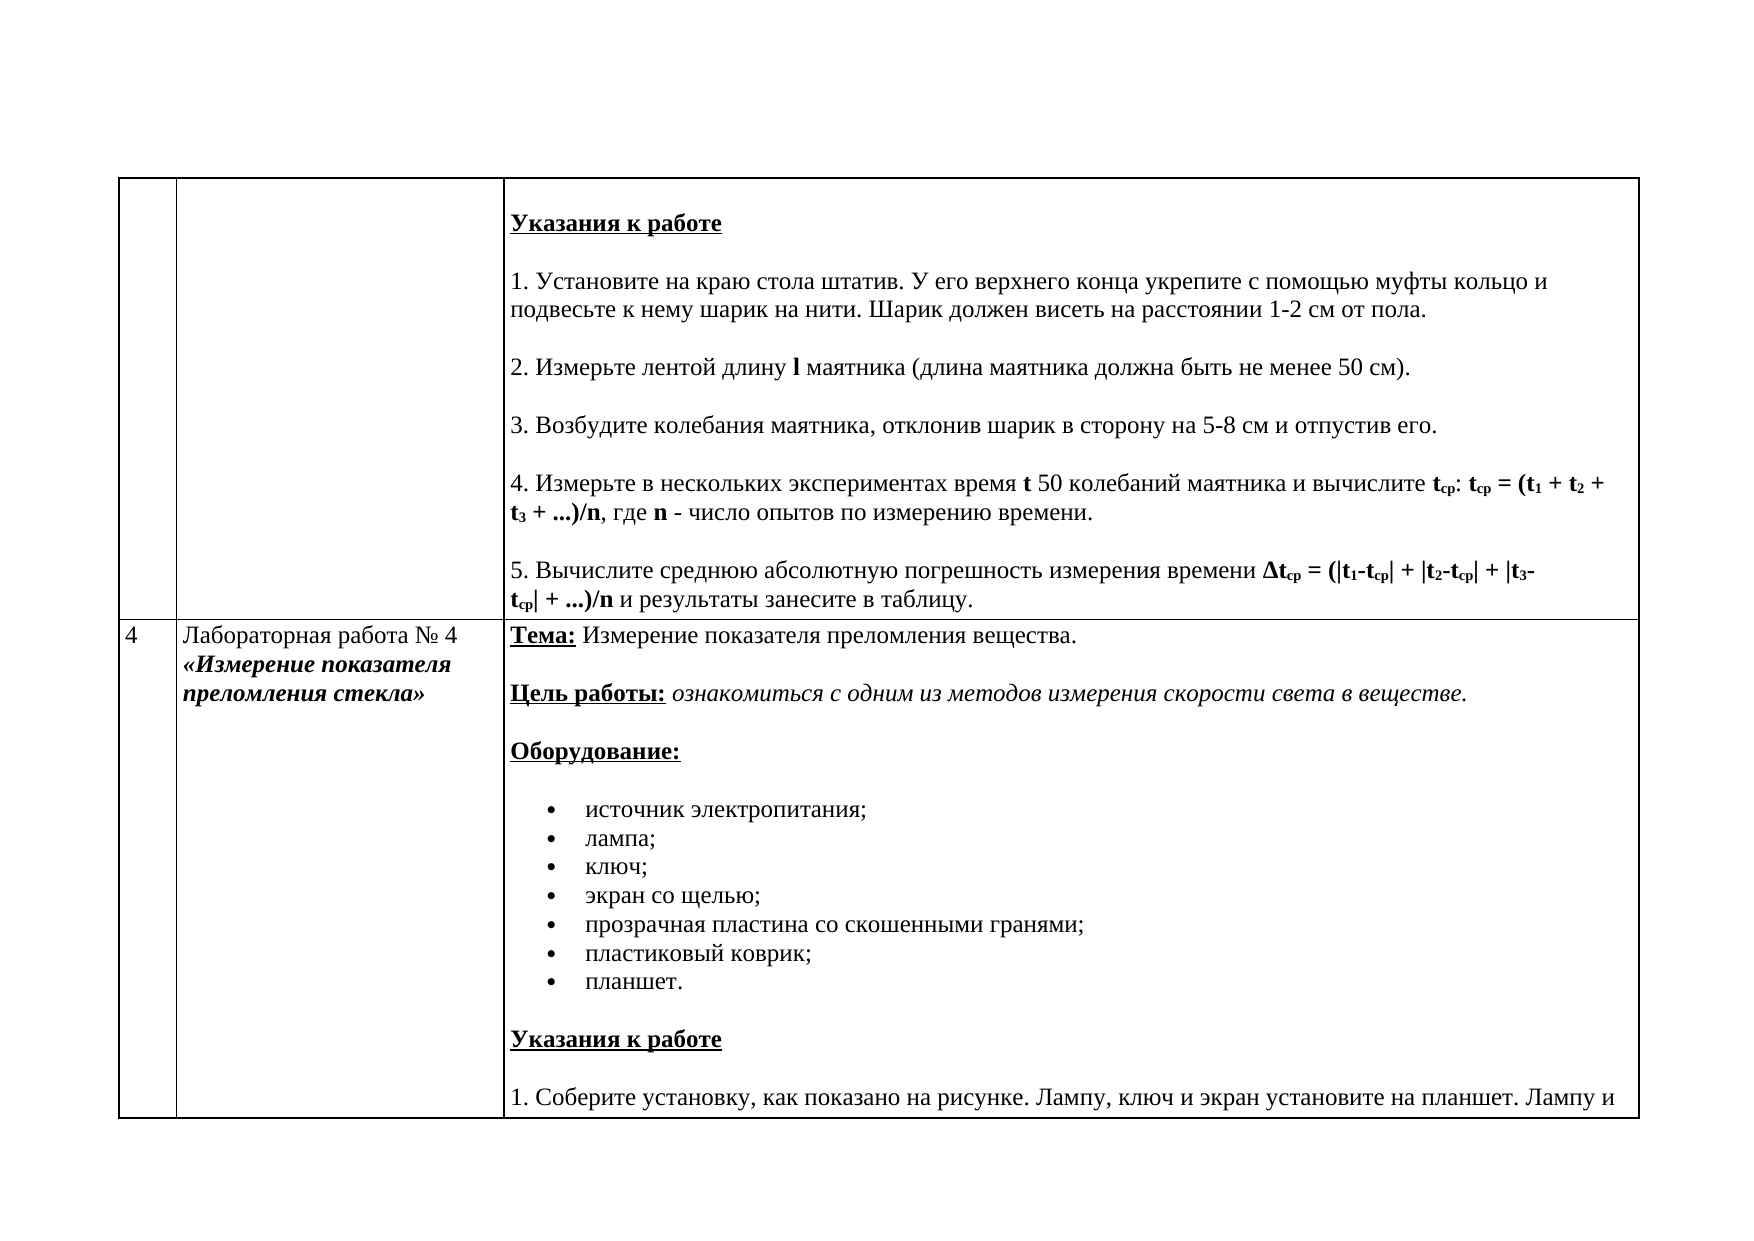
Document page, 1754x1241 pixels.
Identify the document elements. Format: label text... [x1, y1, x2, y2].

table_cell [177, 620, 503, 1117]
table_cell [505, 620, 1638, 1117]
table_cell 3 [120, 179, 176, 618]
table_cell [177, 179, 503, 618]
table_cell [505, 179, 1638, 618]
table_cell 4 [120, 620, 176, 1117]
